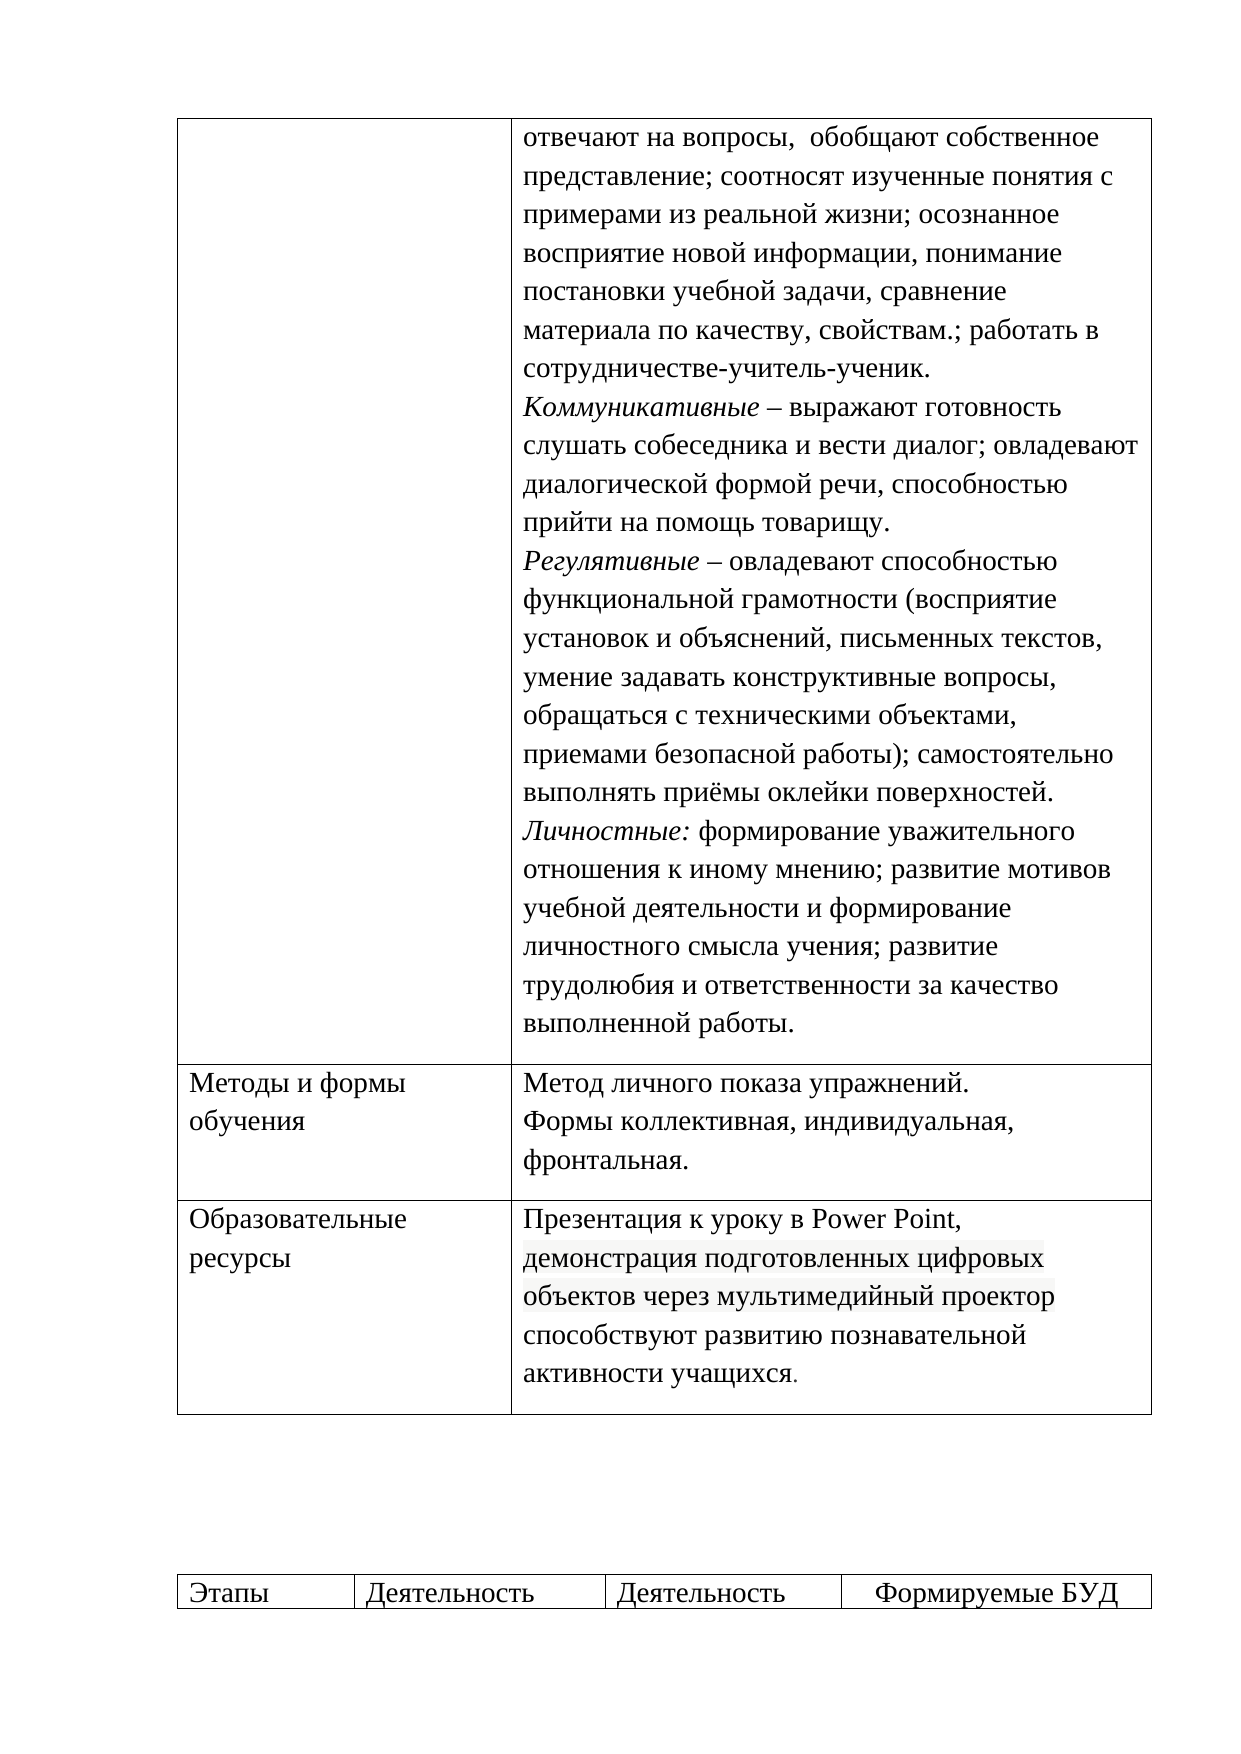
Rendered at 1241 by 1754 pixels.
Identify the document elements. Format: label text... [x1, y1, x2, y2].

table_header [606, 1575, 841, 1608]
table_cell Презентация к уроку в Power Point, демонстрация подготовленных цифровых объектов через мультимедийный проектор способствуют развитию познавательной активности учащихся. [512, 1201, 1151, 1414]
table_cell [178, 119, 511, 1064]
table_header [178, 1575, 354, 1608]
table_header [842, 1575, 1151, 1608]
table_cell Метод личного показа упражнений. Формы коллективная, индивидуальная, фронтальная. [512, 1065, 1151, 1200]
table_cell Методы и формы обучения [178, 1065, 511, 1200]
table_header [355, 1575, 605, 1608]
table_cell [512, 119, 1151, 1064]
table_cell Образовательные ресурсы [178, 1201, 511, 1414]
